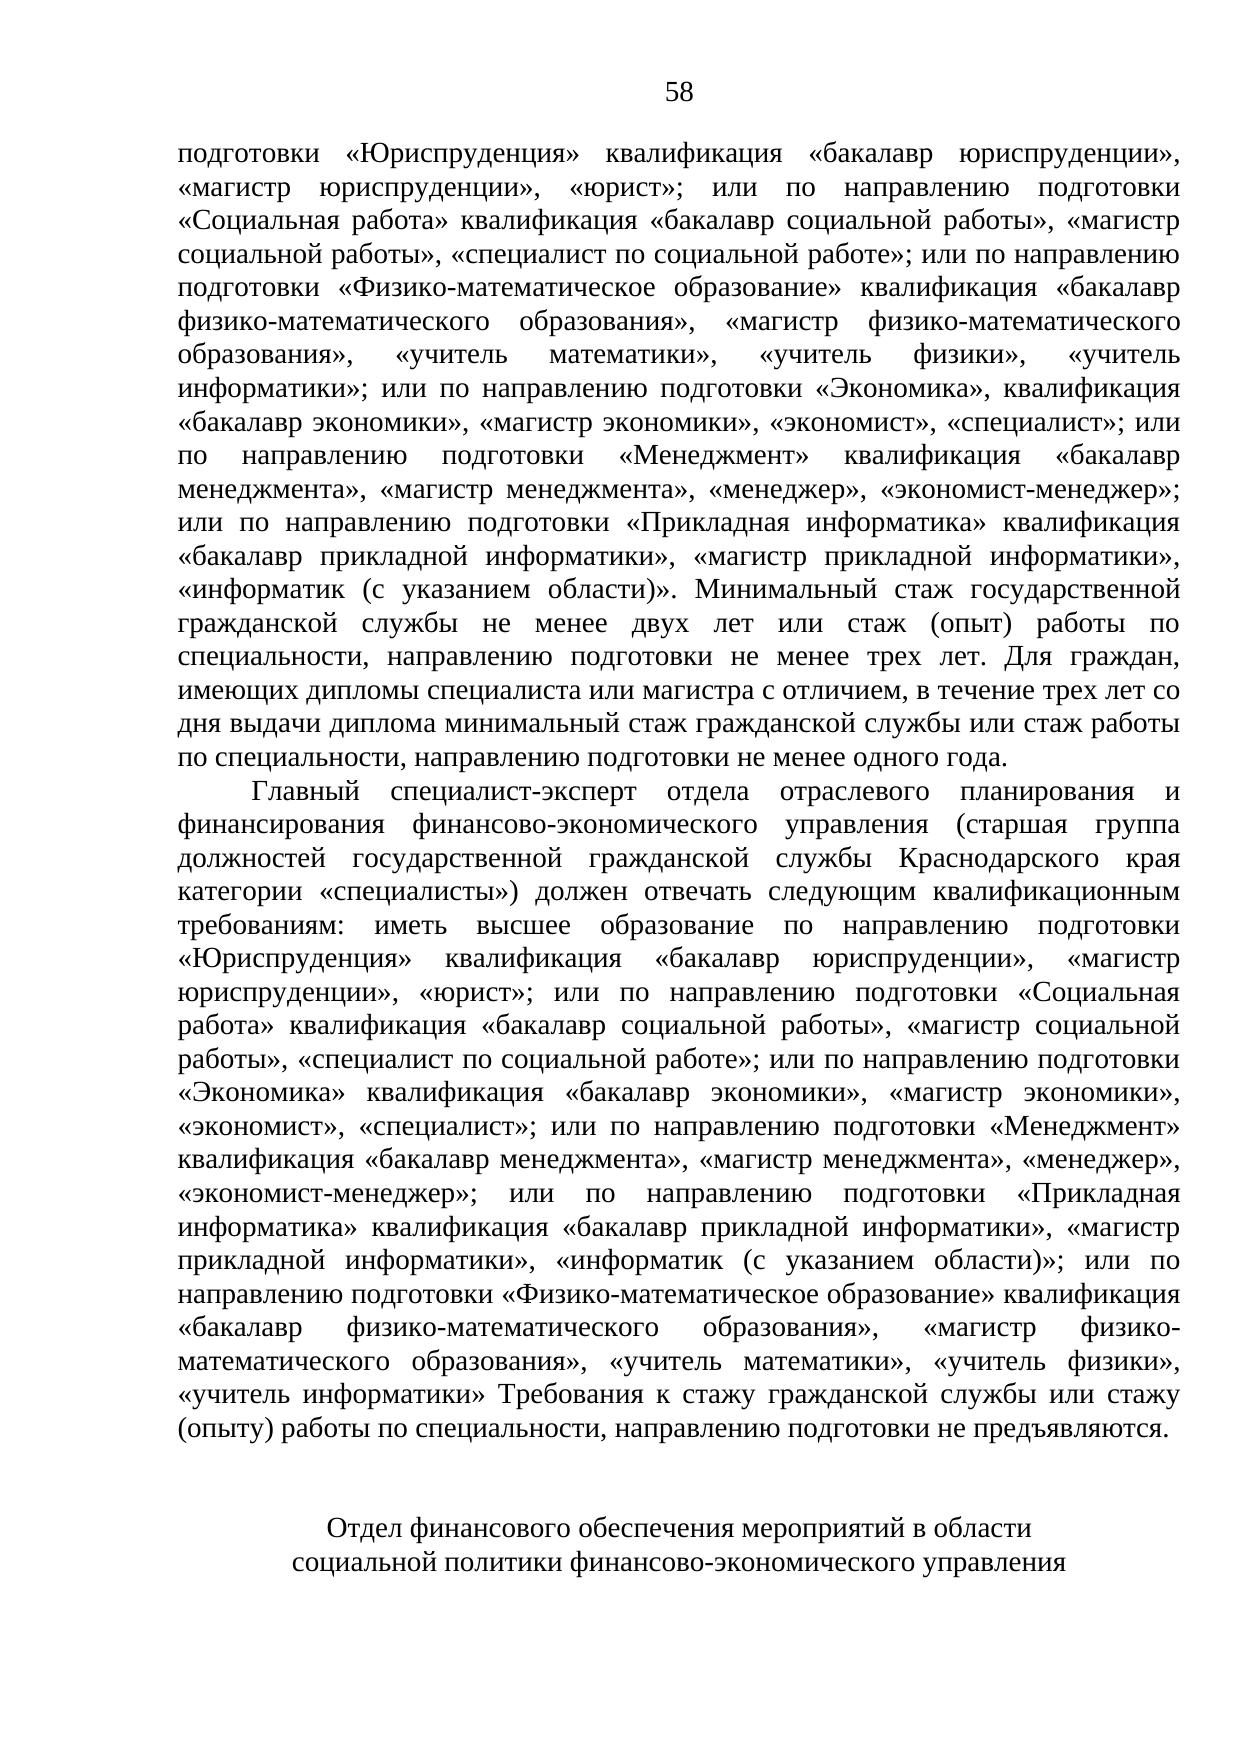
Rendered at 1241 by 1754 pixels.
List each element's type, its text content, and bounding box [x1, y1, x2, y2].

text социальной политики финансово-экономического управления [177, 1544, 1181, 1578]
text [177, 135, 1181, 773]
text Главный специалист-эксперт отдела отраслевого планирования и финансирования финансово-экономического управления (старшая группа должностей государственной гражданской службы Краснодарского края категории «специалисты») должен отвечать следующим квалификационным требованиям: иметь высшее образование по направлению подготовки «Юриспруденция» квалификация «бакалавр юриспруденции», «магистр юриспруденции», «юрист»; или по направлению подготовки «Социальная работа» квалификация «бакалавр социальной работы», «магистр социальной работы», «специалист по социальной работе»; или по направлению подготовки «Экономика» квалификация «бакалавр экономики», «магистр экономики», «экономист», «специалист»; или по направлению подготовки «Менеджмент» квалификация «бакалавр менеджмента», «магистр менеджмента», «менеджер», «экономист-менеджер»; или по направлению подготовки «Прикладная информатика» квалификация «бакалавр прикладной информатики», «магистр прикладной информатики», «информатик (с указанием области)»; или по направлению подготовки «Физико-математическое образование» квалификация «бакалавр физико-математического образования», «магистр физико-математического образования», «учитель математики», «учитель физики», «учитель информатики» Требования к стажу гражданской службы или стажу (опыту) работы по специальности, направлению подготовки не предъявляются. [177, 773, 1181, 1443]
text Отдел финансового обеспечения мероприятий в области [177, 1511, 1181, 1544]
